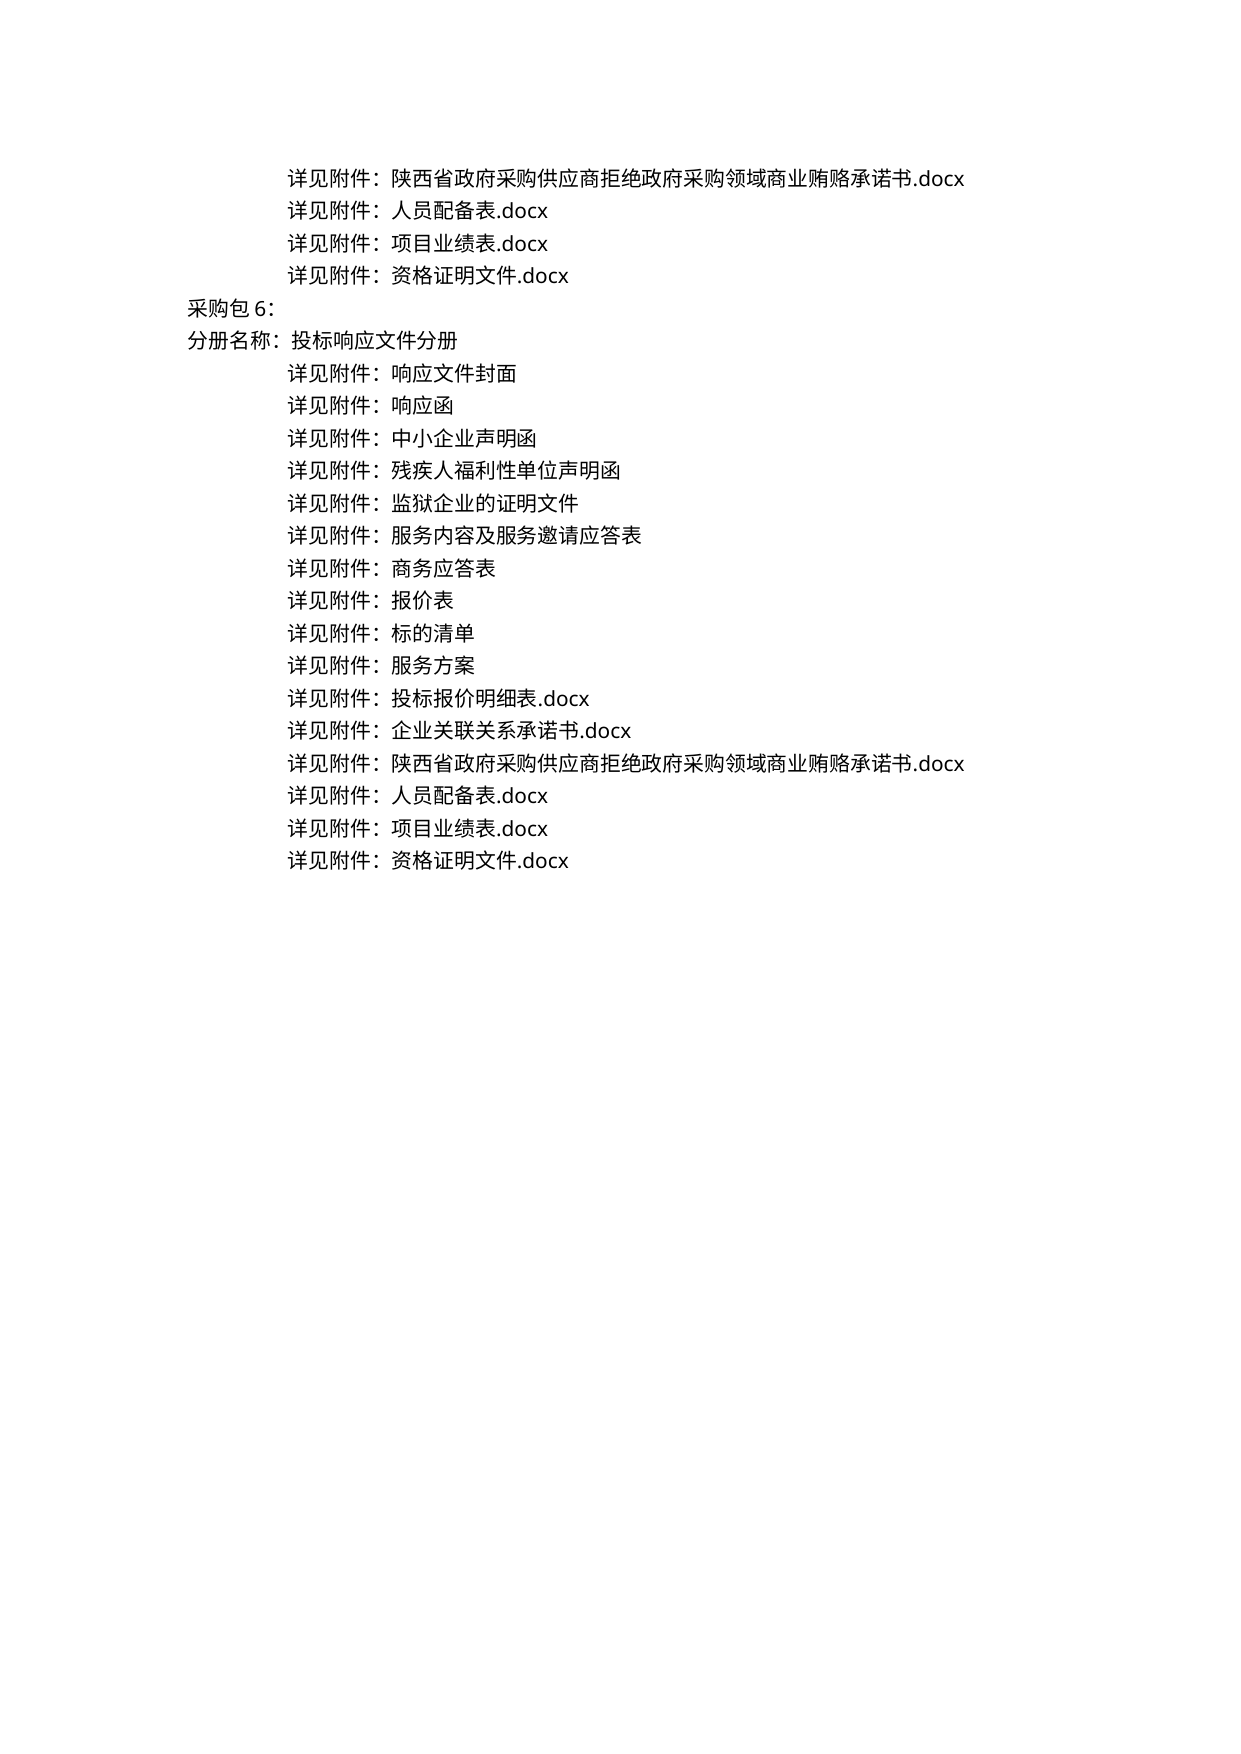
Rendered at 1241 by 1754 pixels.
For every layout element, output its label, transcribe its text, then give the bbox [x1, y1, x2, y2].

text 详见附件：陕西省政府采购供应商拒绝政府采购领域商业贿赂承诺书.docx [187, 747, 1053, 779]
text 详见附件：报价表 [187, 584, 1053, 617]
text 详见附件：陕西省政府采购供应商拒绝政府采购领域商业贿赂承诺书.docx [187, 162, 1053, 194]
text 采购包6： [187, 292, 1053, 324]
text 详见附件：监狱企业的证明文件 [187, 487, 1053, 519]
text 详见附件：项目业绩表.docx [187, 812, 1053, 844]
text 详见附件：资格证明文件.docx [187, 259, 1053, 292]
text 详见附件：中小企业声明函 [187, 422, 1053, 454]
text 详见附件：人员配备表.docx [187, 194, 1053, 227]
text 详见附件：资格证明文件.docx [187, 844, 1053, 877]
text 详见附件：企业关联关系承诺书.docx [187, 714, 1053, 747]
text 详见附件：商务应答表 [187, 552, 1053, 584]
text 分册名称：投标响应文件分册 [187, 324, 1053, 357]
text 详见附件：服务内容及服务邀请应答表 [187, 519, 1053, 552]
text 详见附件：标的清单 [187, 617, 1053, 649]
text 详见附件：残疾人福利性单位声明函 [187, 454, 1053, 487]
text 详见附件：响应函 [187, 389, 1053, 422]
text 详见附件：项目业绩表.docx [187, 227, 1053, 259]
text 详见附件：人员配备表.docx [187, 779, 1053, 812]
text 详见附件：投标报价明细表.docx [187, 682, 1053, 714]
text 详见附件：响应文件封面 [187, 357, 1053, 389]
text 详见附件：服务方案 [187, 649, 1053, 682]
